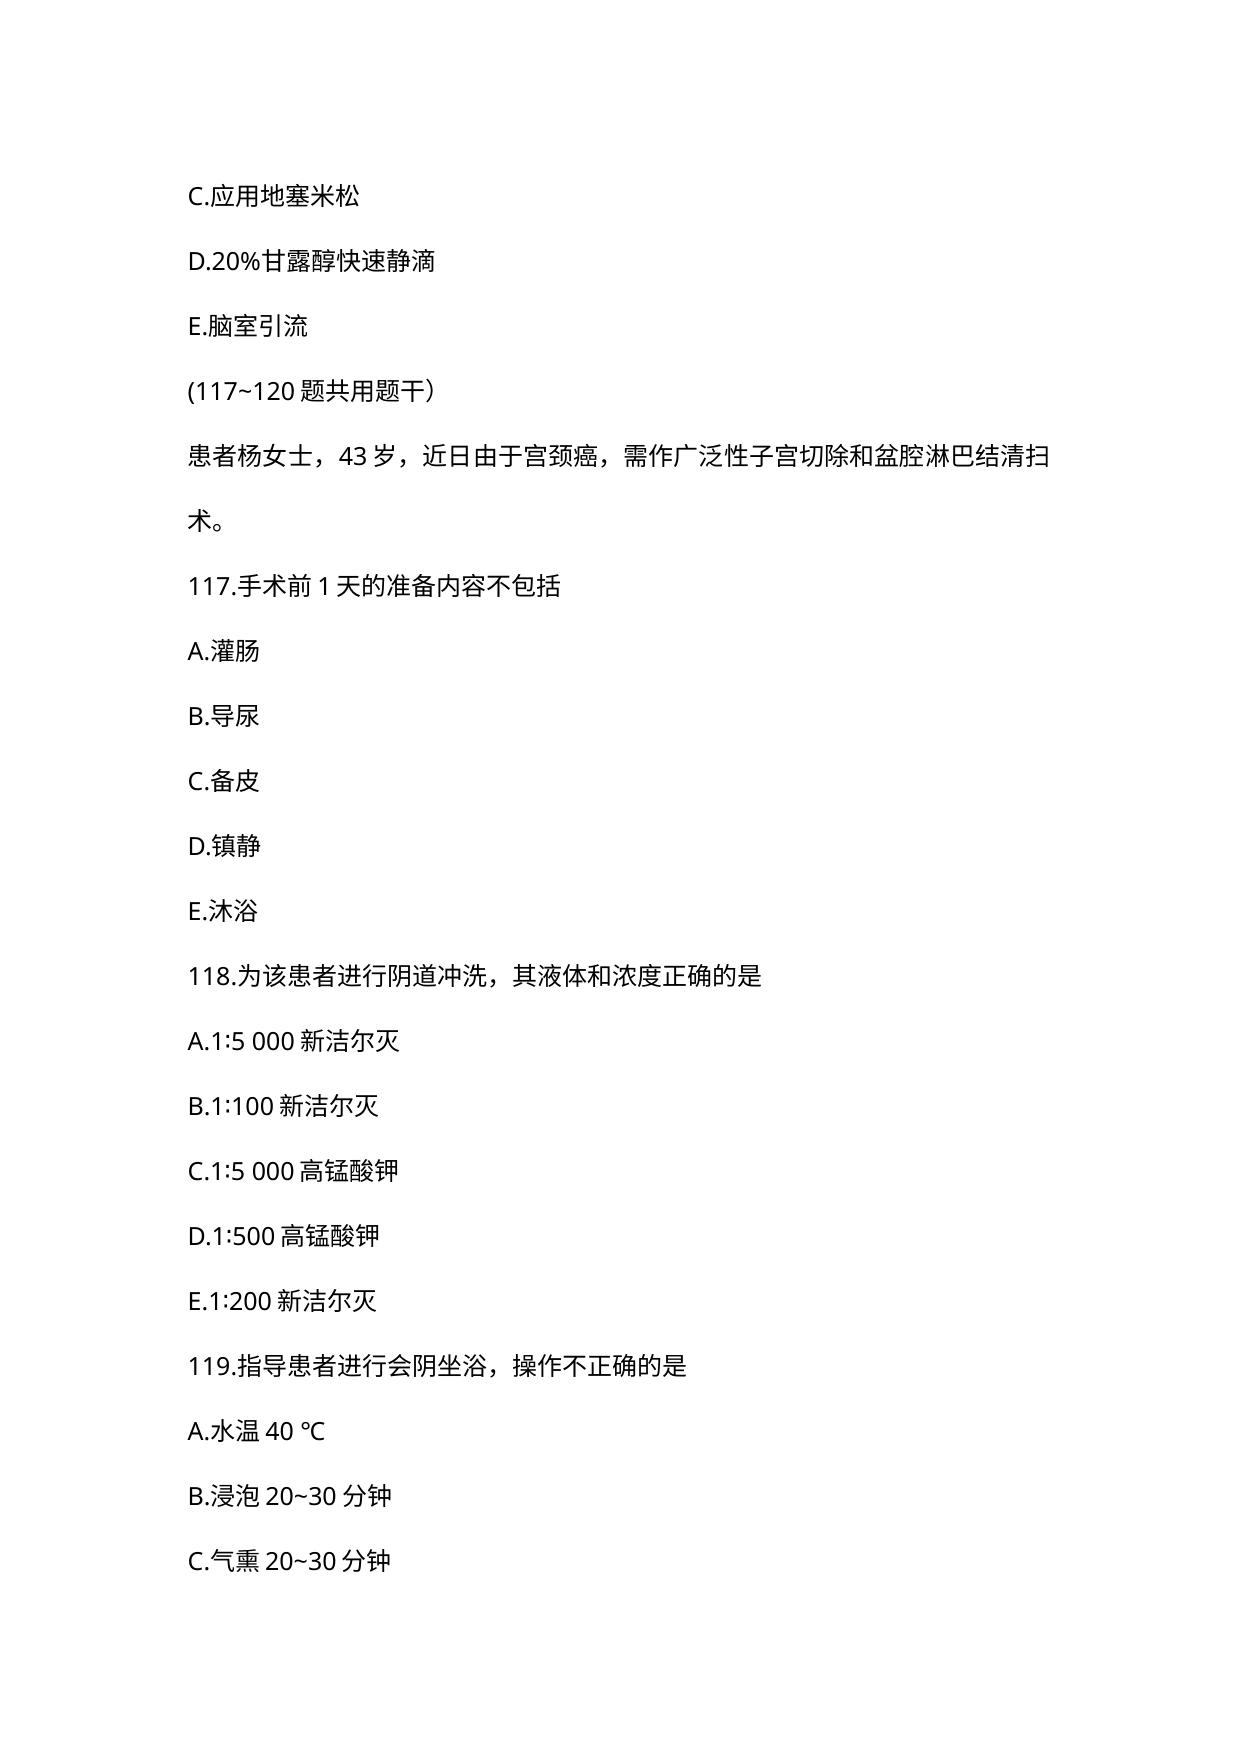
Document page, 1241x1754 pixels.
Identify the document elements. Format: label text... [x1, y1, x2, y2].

text 117.手术前1天的准备内容不包括 [187, 552, 1053, 617]
text A.水温40 ℃ [187, 1397, 1053, 1462]
text A.灌肠 [187, 617, 1053, 682]
text B.1∶100新洁尔灭 [187, 1072, 1053, 1137]
text 119.指导患者进行会阴坐浴，操作不正确的是 [187, 1332, 1053, 1397]
text 118.为该患者进行阴道冲洗，其液体和浓度正确的是 [187, 942, 1053, 1007]
text E.1∶200新洁尔灭 [187, 1267, 1053, 1332]
text 患者杨女士，43岁，近日由于宫颈癌，需作广泛性子宫切除和盆腔淋巴结清扫术。 [187, 422, 1053, 552]
text B.导尿 [187, 682, 1053, 747]
text C.备皮 [187, 747, 1053, 812]
text D.1∶500高锰酸钾 [187, 1202, 1053, 1267]
text E.沐浴 [187, 877, 1053, 942]
text (117~120题共用题干） [187, 357, 1053, 422]
text C.应用地塞米松 [187, 162, 1053, 227]
text E.脑室引流 [187, 292, 1053, 357]
text D.20%甘露醇快速静滴 [187, 227, 1053, 292]
text A.1∶5 000新洁尔灭 [187, 1007, 1053, 1072]
text C.气熏20~30分钟 [187, 1527, 1053, 1592]
text C.1∶5 000高锰酸钾 [187, 1137, 1053, 1202]
text B.浸泡20~30分钟 [187, 1462, 1053, 1527]
text D.镇静 [187, 812, 1053, 877]
